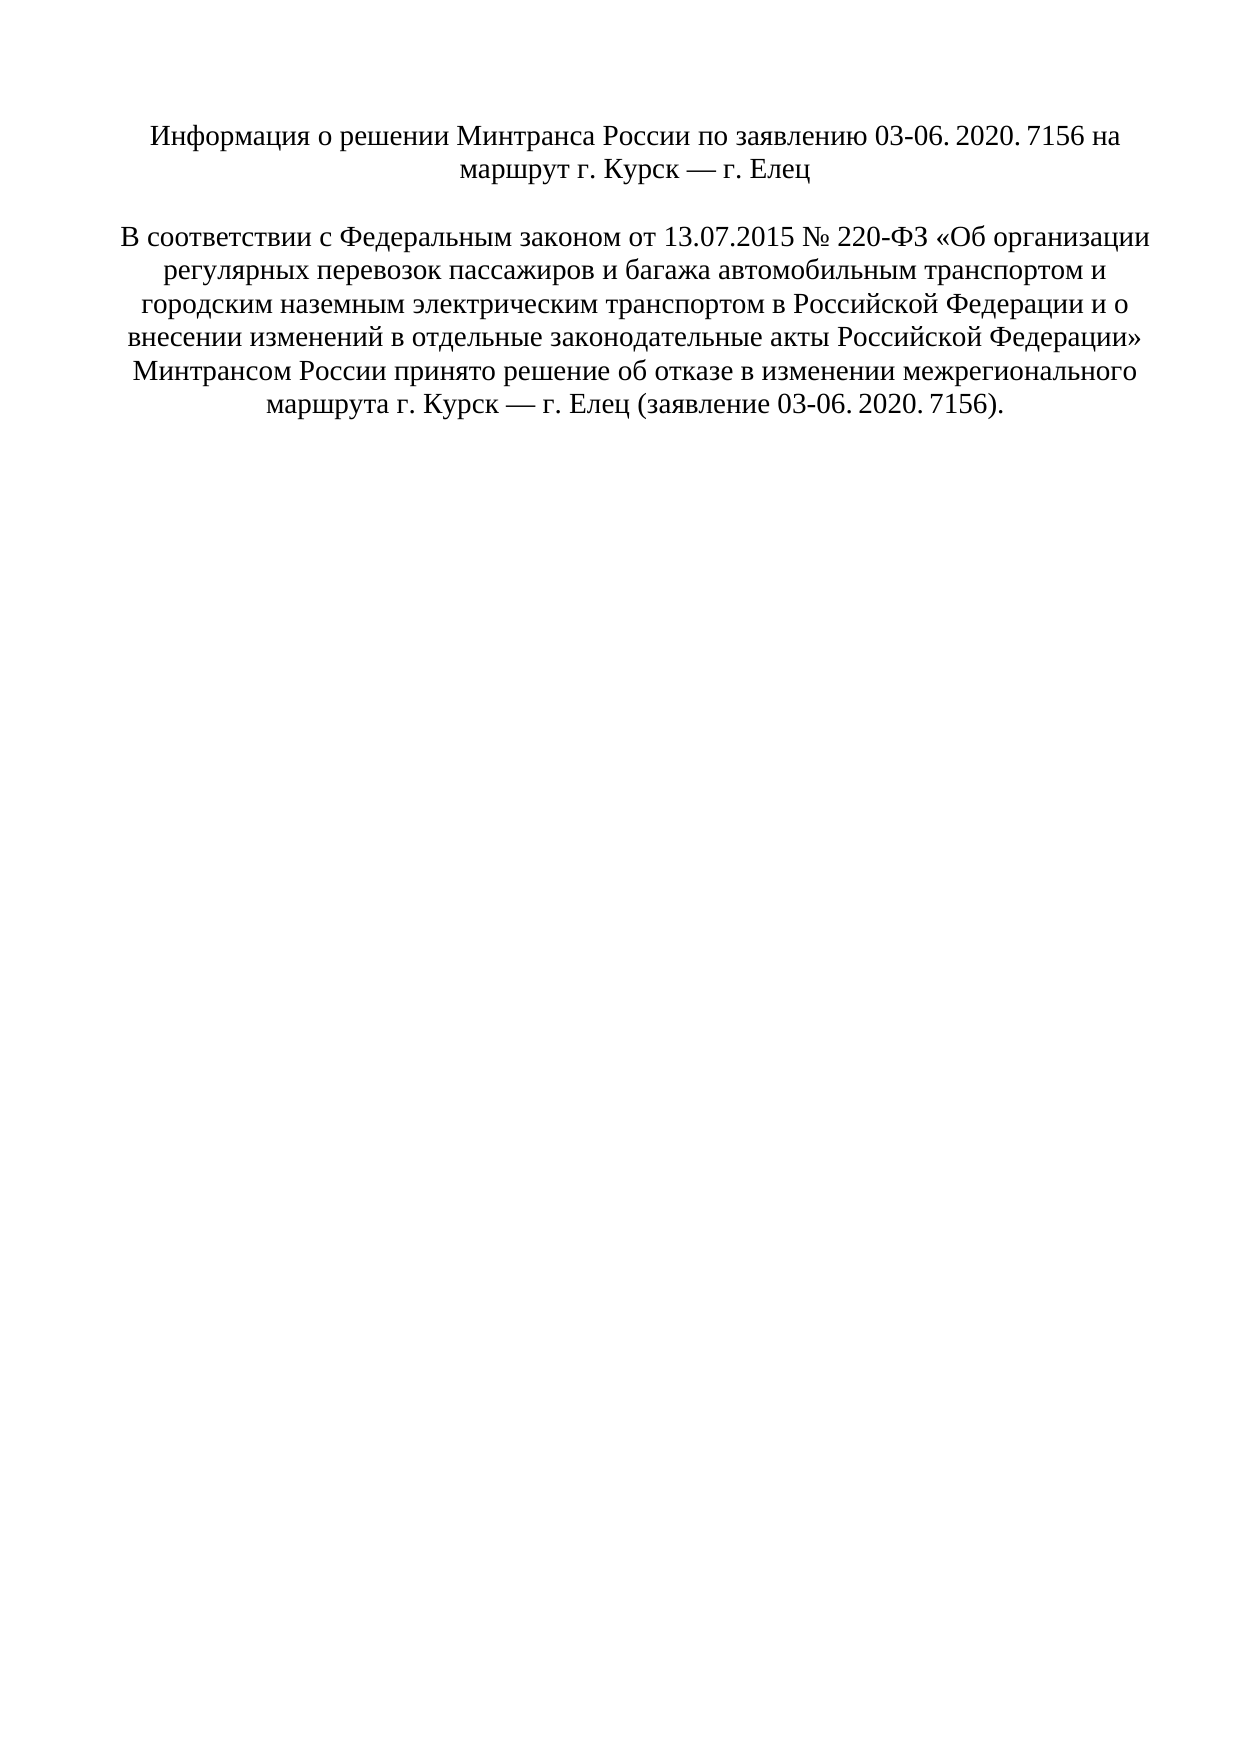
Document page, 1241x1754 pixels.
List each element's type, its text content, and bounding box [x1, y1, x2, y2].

text Информация о решении Минтранса России по заявлению 03-06. 2020. 7156 на маршрут г. Курск — г. Елец [118, 118, 1152, 185]
text В соответствии с Федеральным законом от 13.07.2015 № 220-ФЗ «Об организации регулярных перевозок пассажиров и багажа автомобильным транспортом и городским наземным электрическим транспортом в Российской Федерации и о внесении изменений в отдельные законодательные акты Российской Федерации» Минтрансом России принято решение об отказе в изменении межрегионального маршрута г. Курск — г. Елец (заявление 03-06. 2020. 7156). [118, 219, 1152, 420]
